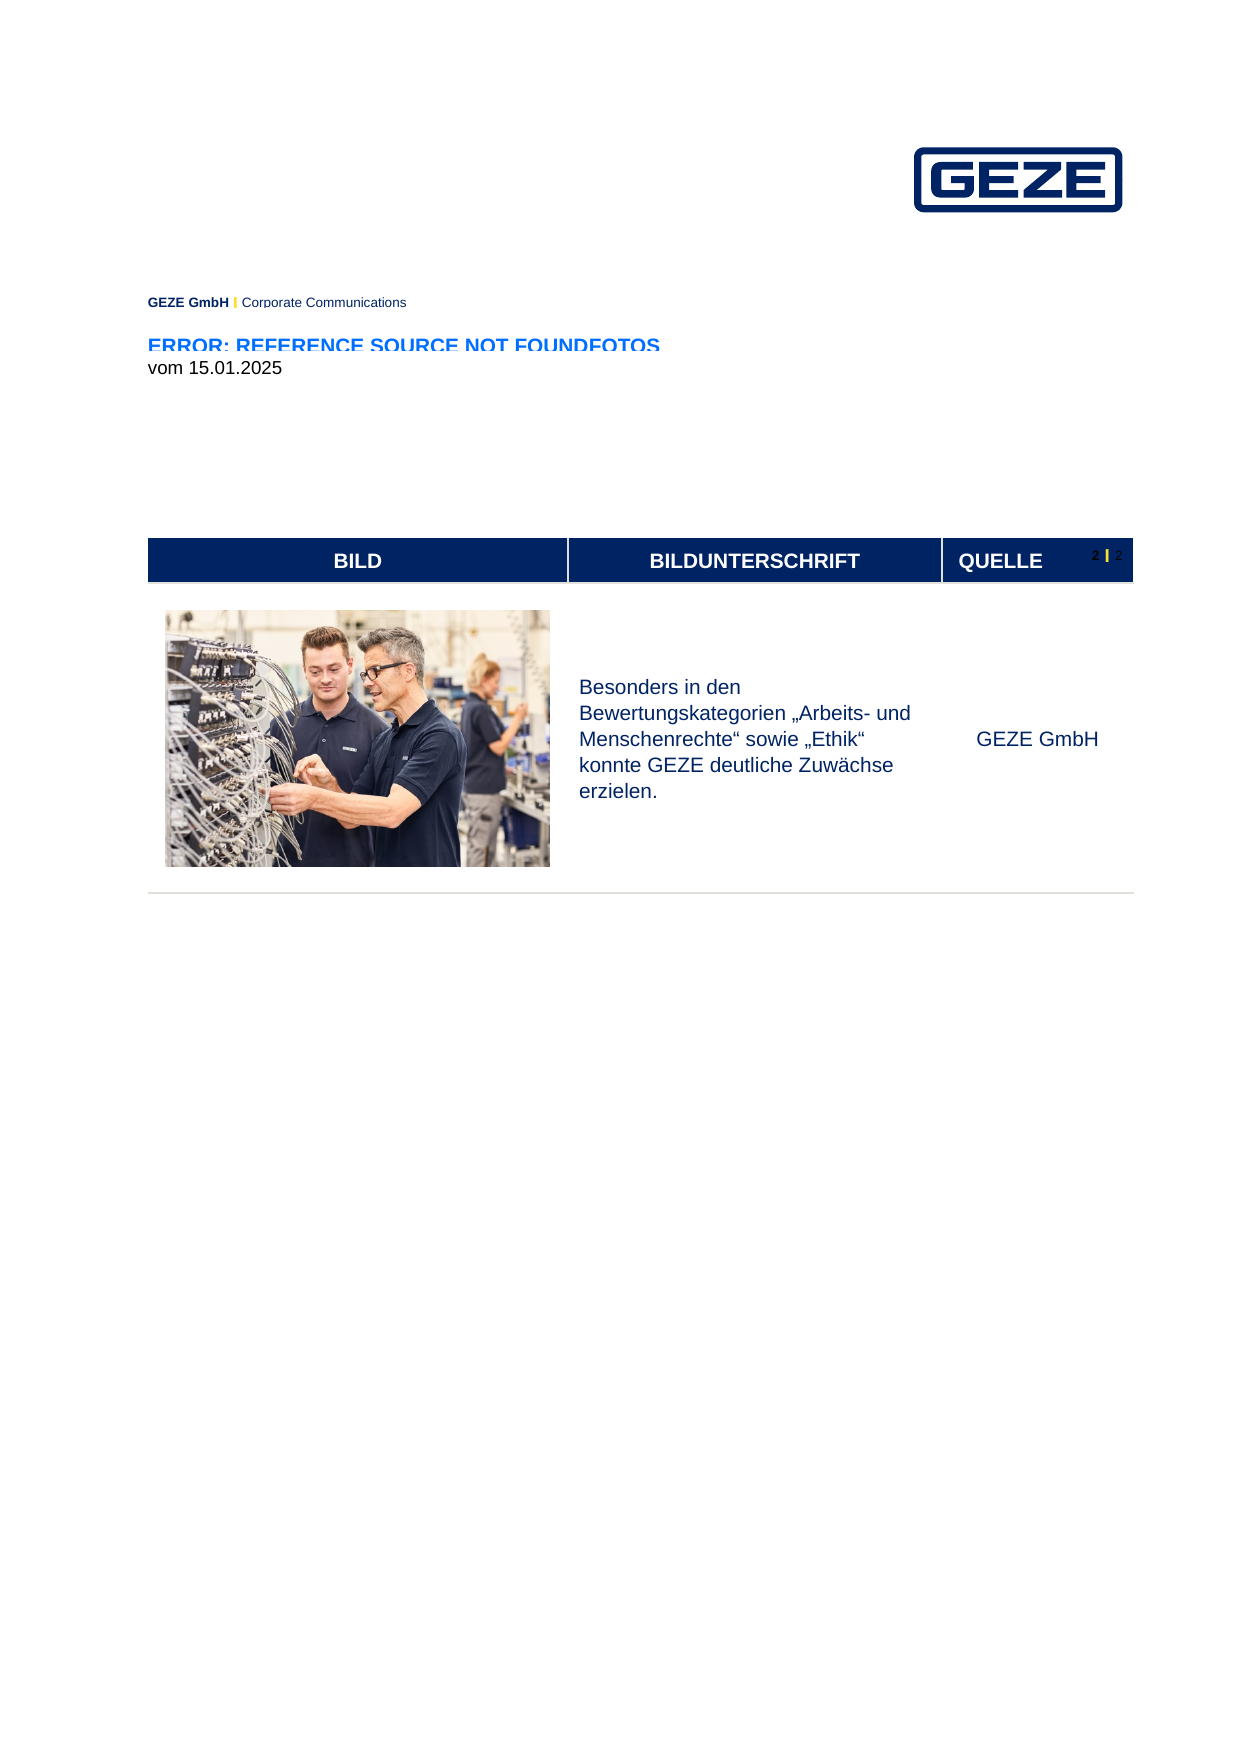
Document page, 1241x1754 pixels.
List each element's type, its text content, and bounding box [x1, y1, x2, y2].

picture [165, 610, 550, 867]
table_cell [148, 584, 568, 892]
table_cell Besonders in den Bewertungskategorien „Arbeits- und Menschenrechte“ sowie „Ethik“ konnte GEZE deutliche Zuwächse erzielen. [568, 584, 942, 892]
table_header QUELLE [943, 538, 1133, 582]
table_header BILD [148, 538, 567, 582]
table_cell GEZE GmbH [942, 584, 1133, 892]
table_header BILDUNTERSCHRIFT [569, 538, 941, 582]
